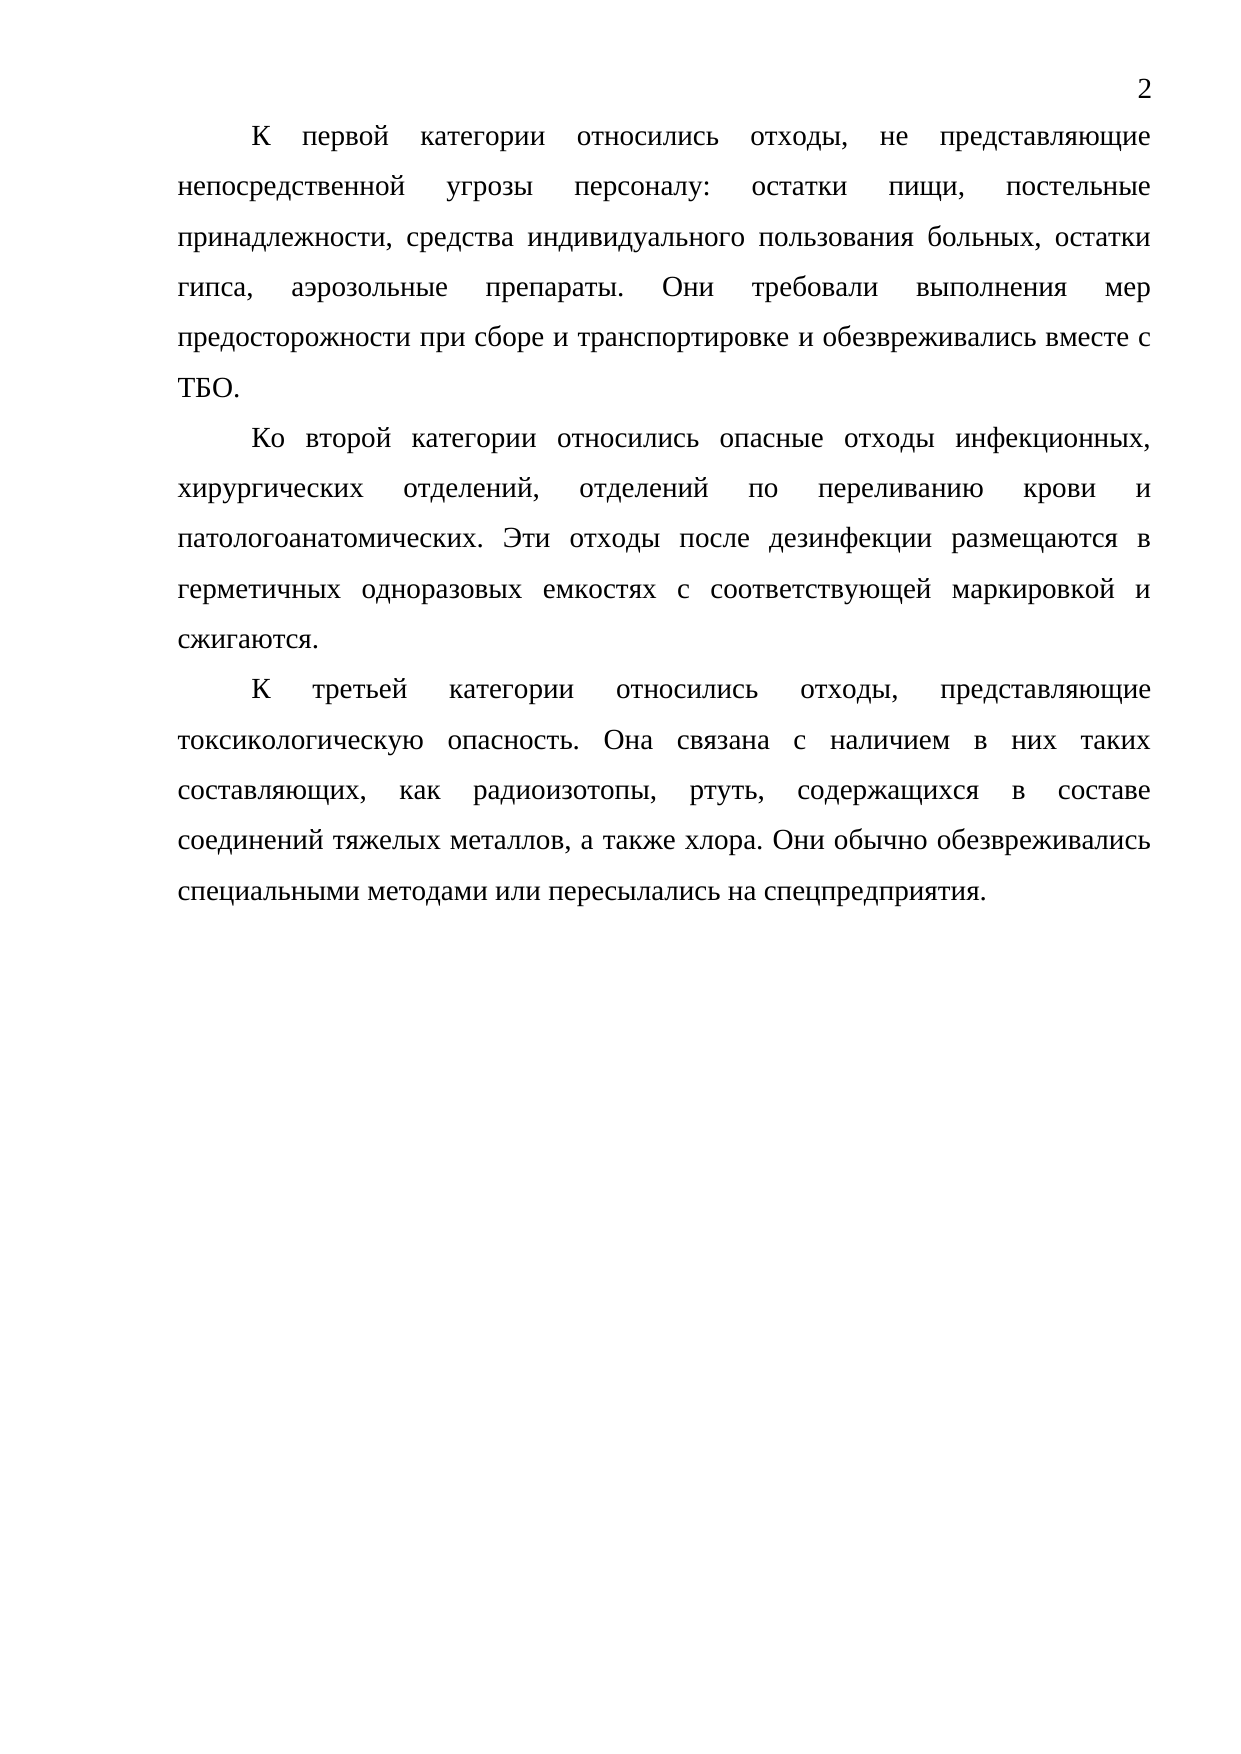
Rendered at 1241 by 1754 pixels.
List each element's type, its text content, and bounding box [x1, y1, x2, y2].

text К третьей категории относились отходы, представляющие токсикологическую опасность. Она связана с наличием в них таких составляющих, как радиоизотопы, ртуть, содержащихся в составе соединений тяжелых металлов, а также хлора. Они обычно обезвреживались специальными методами или пересылались на спецпредприятия. [177, 672, 1152, 906]
text Ко второй категории относились опасные отходы инфекционных, хирургических отделений, отделений по переливанию крови и патологоанатомических. Эти отходы после дезинфекции размещаются в герметичных одноразовых емкостях с соответствующей маркировкой и сжигаются. [177, 420, 1152, 655]
text К первой категории относились отходы, не представляющие непосредственной угрозы персоналу: остатки пищи, постельные принадлежности, средства индивидуального пользования больных, остатки гипса, аэрозольные препараты. Они требовали выполнения мер предосторожности при сборе и транспортировке и обезвреживались вместе с ТБО. [177, 118, 1152, 403]
